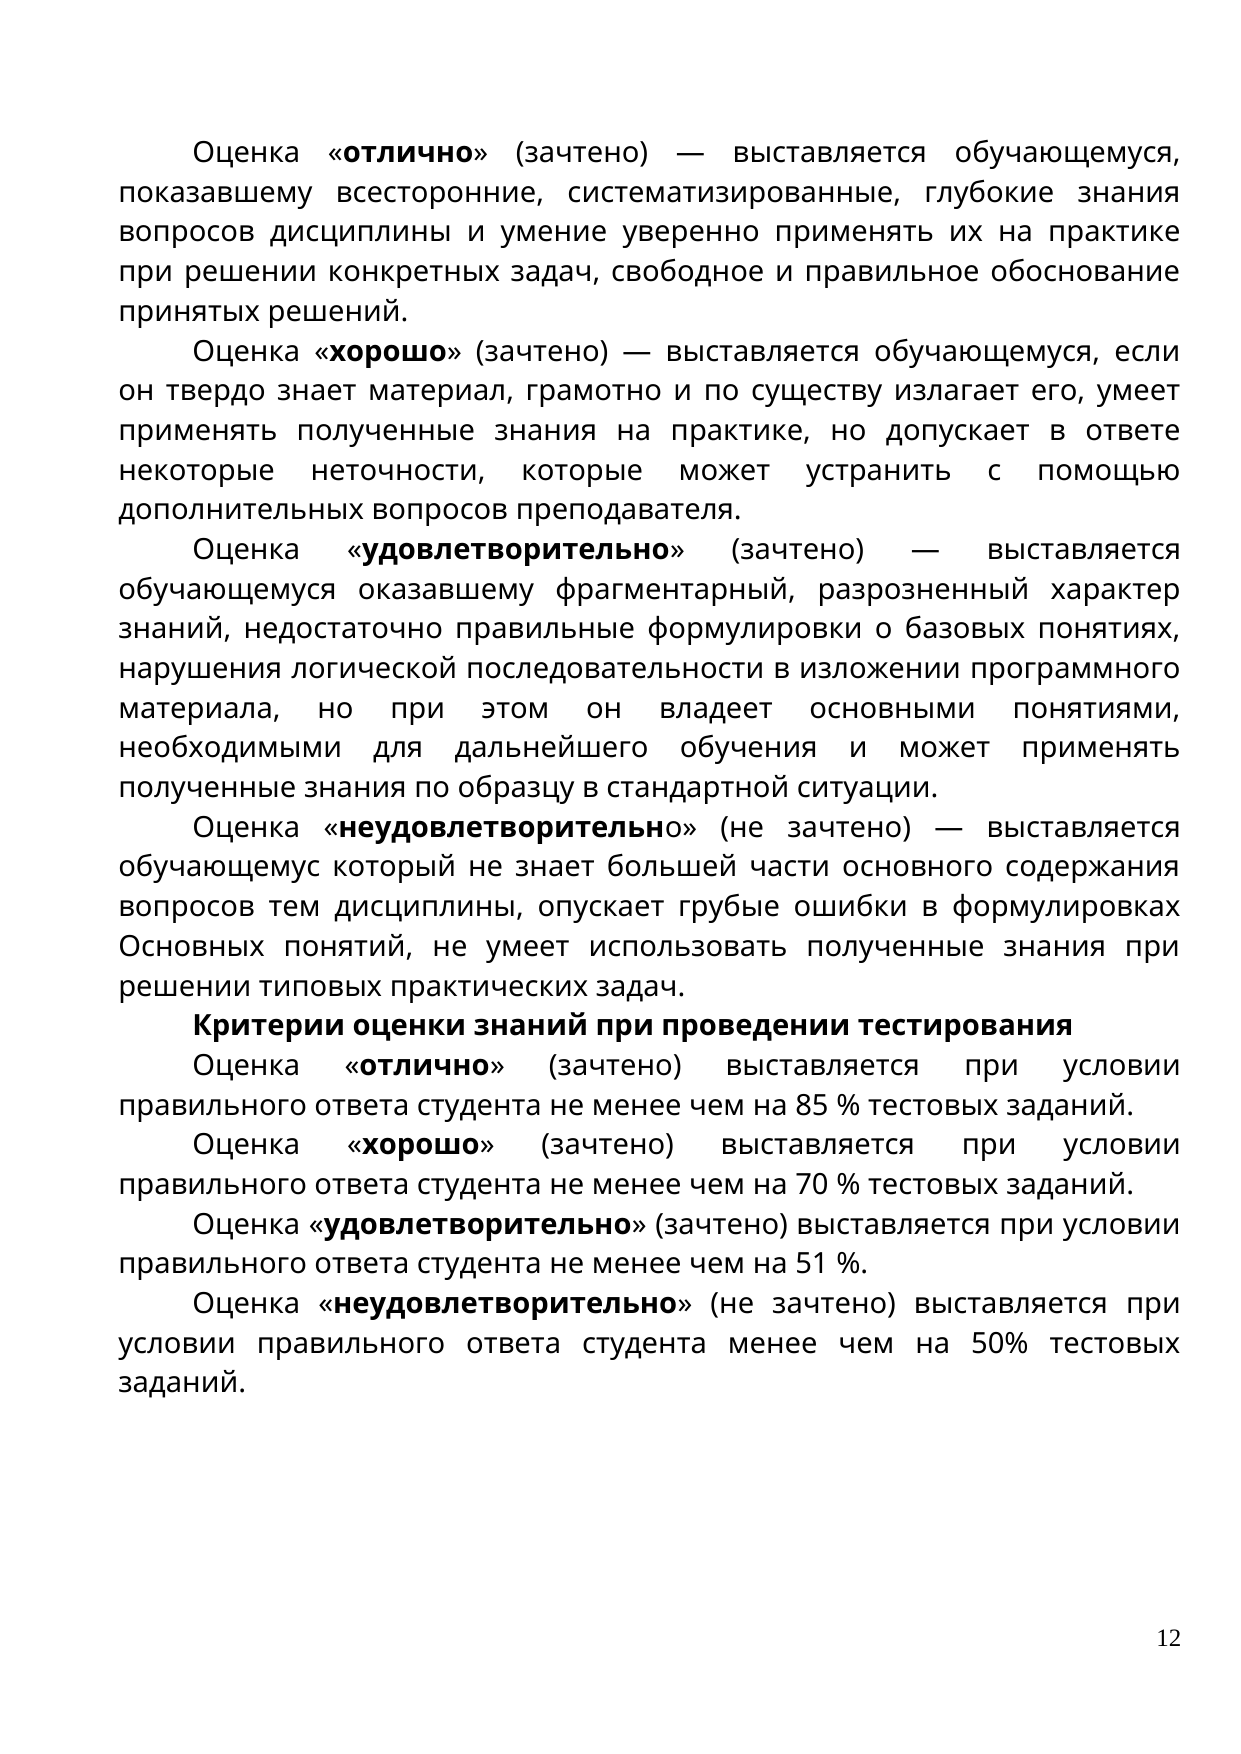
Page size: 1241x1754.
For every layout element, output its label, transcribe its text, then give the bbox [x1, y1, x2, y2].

text Оценка «хорошо» (зачтено) — выставляется обучающемуся, если он твердо знает материал, грамотно и по существу излагает его, умеет применять полученные знания на практике, но допускает в ответе некоторые неточности, которые может устранить с помощью дополнительных вопросов преподавателя. [118, 330, 1181, 528]
text Оценка «удовлетворительно» (зачтено) — выставляется обучающемуся оказавшему фрагментарный, разрозненный характер знаний, недостаточно правильные формулировки о базовых понятиях, нарушения логической последовательности в изложении программного материала, но при этом он владеет основными понятиями, необходимыми для дальнейшего обучения и может применять полученные знания по образцу в стандартной ситуации. [118, 528, 1181, 806]
text Оценка «отлично» (зачтено) — выставляется обучающемуся, показавшему всесторонние, систематизированные, глубокие знания вопросов дисциплины и умение уверенно применять их на практике при решении конкретных задач, свободное и правильное обоснование принятых решений. [118, 131, 1181, 330]
text Оценка «неудовлетворительно» (не зачтено) — выставляется обучающемус который не знает большей части основного содержания вопросов тем дисциплины, опускает грубые ошибки в формулировках Основных понятий, не умеет использовать полученные знания при решении типовых практических задач. [118, 806, 1181, 1004]
text Оценка «удовлетворительно» (зачтено) выставляется при условии правильного ответа студента не менее чем на 51 %. [118, 1203, 1181, 1282]
text Оценка «отлично» (зачтено) выставляется при условии правильного ответа студента не менее чем на 85 % тестовых заданий. [118, 1044, 1181, 1123]
text Оценка «хорошо» (зачтено) выставляется при условии правильного ответа студента не менее чем на 70 % тестовых заданий. [118, 1123, 1181, 1203]
text Оценка «неудовлетворительно» (не зачтено) выставляется при условии правильного ответа студента менее чем на 50% тестовых заданий. [118, 1282, 1181, 1401]
text Критерии оценки знаний при проведении тестирования [118, 1004, 1181, 1044]
